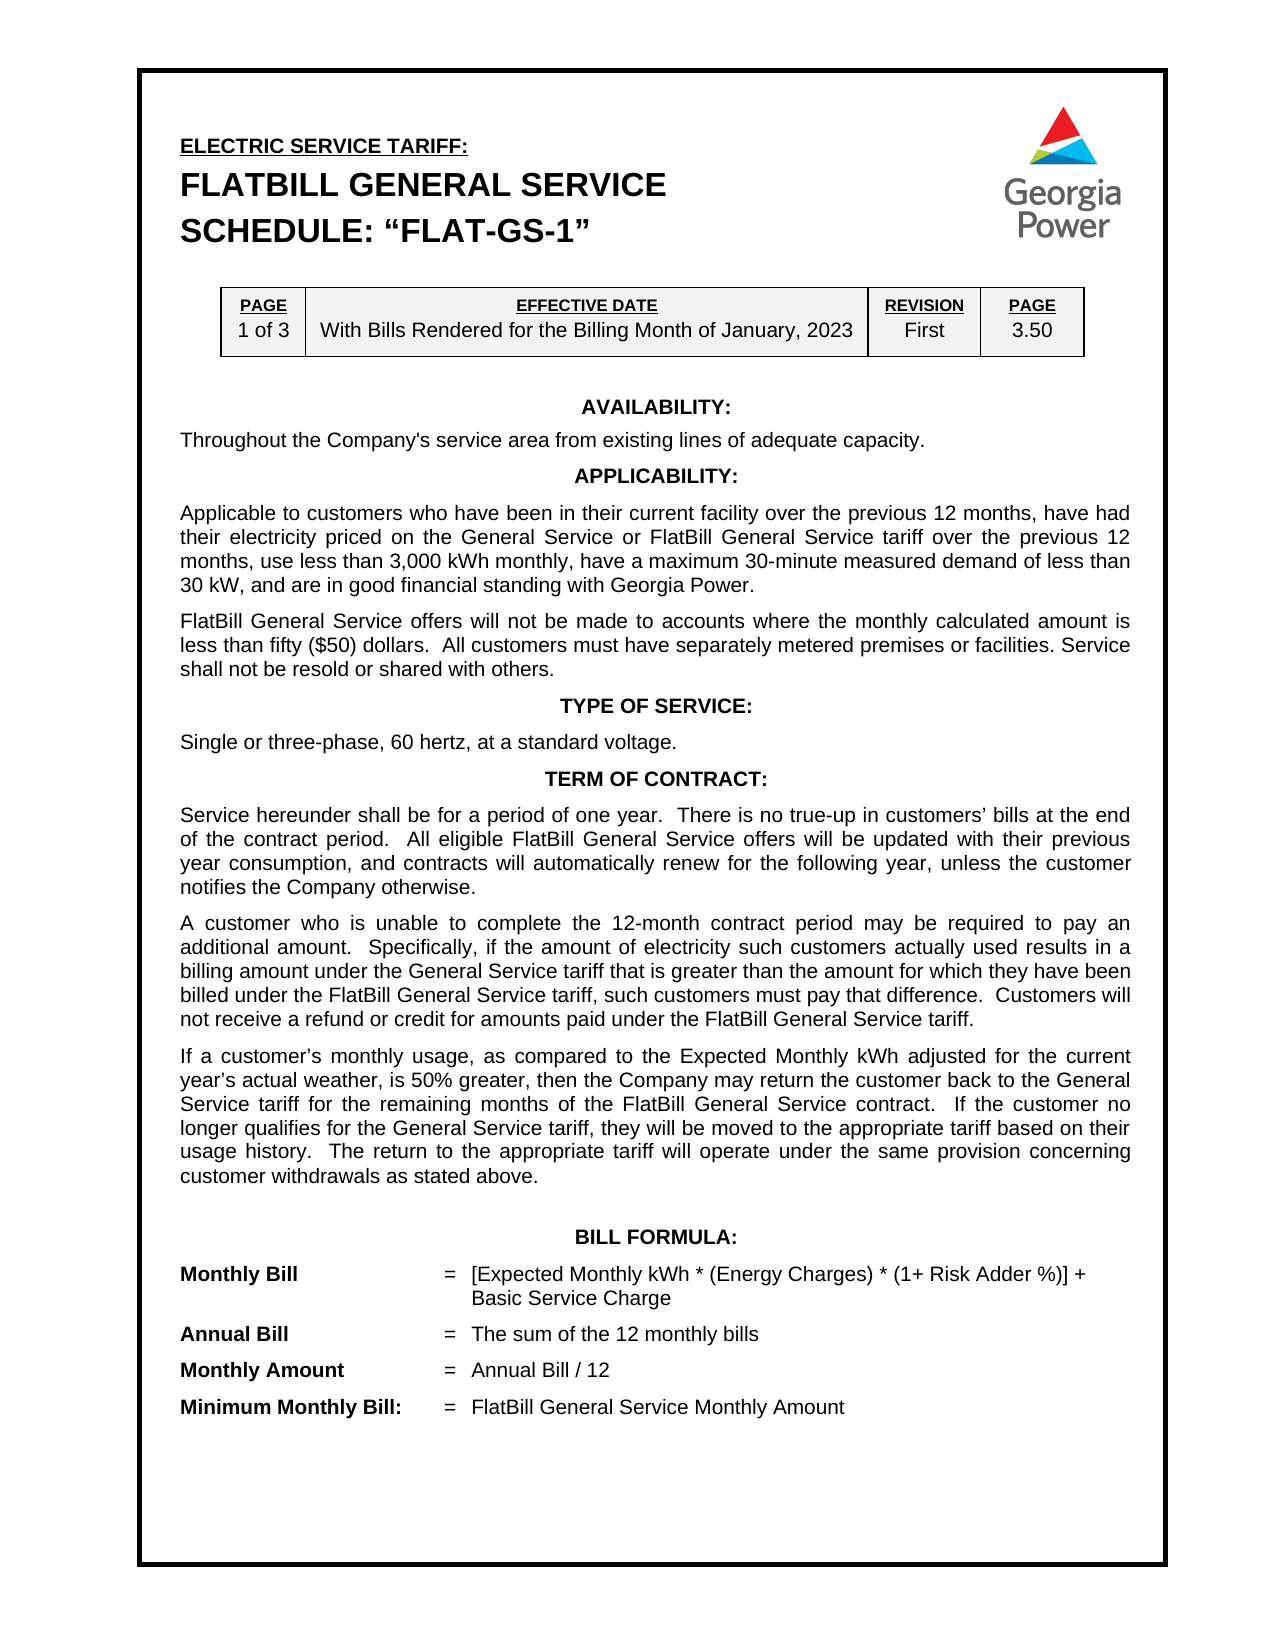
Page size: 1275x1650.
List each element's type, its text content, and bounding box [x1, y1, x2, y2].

text term of contract: [180, 766, 1132, 790]
table_header PAGE [981, 288, 1083, 314]
text Single or three-phase, 60 hertz, at a standard voltage. [180, 730, 1132, 754]
text APPLICABILITY: [180, 464, 1132, 488]
text Service hereunder shall be for a period of one year. There is no true-up in customers’ bills at the end of the contract period. All eligible FlatBill General Service offers will be updated with their previous year consumption, and contracts will automatically renew for the following year, unless the customer notifies the Company otherwise. [180, 803, 1132, 899]
table_header PAGE [222, 288, 305, 314]
text If a customer’s monthly usage, as compared to the Expected Monthly kWh adjusted for the current year’s actual weather, is 50% greater, then the Company may return the customer back to the General Service tariff for the remaining months of the FlatBill General Service contract. If the customer no longer qualifies for the General Service tariff, they will be moved to the appropriate tariff based on their usage history. The return to the appropriate tariff will operate under the same provision concerning customer withdrawals as stated above. [180, 1043, 1132, 1187]
picture [998, 100, 1127, 244]
text Applicable to customers who have been in their current facility over the previous 12 months, have had their electricity priced on the General Service or FlatBill General Service tariff over the previous 12 months, use less than 3,000 kWh monthly, have a maximum 30-minute measured demand of less than 30 kW, and are in good financial standing with Georgia Power. [180, 501, 1132, 597]
table_cell With Bills Rendered for the Billing Month of January, 2023 [306, 314, 867, 356]
text Annual Bill = The sum of the 12 monthly bills [180, 1322, 1132, 1346]
table_header REVISION [869, 288, 980, 314]
text FlatBill General Service offers will not be made to accounts where the monthly calculated amount is less than fifty ($50) dollars. All customers must have separately metered premises or facilities. Service shall not be resold or shared with others. [180, 609, 1132, 681]
text Monthly Amount = Annual Bill / 12 [180, 1358, 1132, 1382]
text SCHEDULE: “FLAT-GS-1” [180, 216, 983, 249]
text FLATBILL GENERAL SERVICE [180, 170, 983, 203]
text ELECTRIC SERVICE TARIFF: [180, 137, 983, 158]
text Monthly Bill = [Expected Monthly kWh * (Energy Charges) * (1+ Risk Adder %)] + Basic Service Charge [180, 1261, 1132, 1309]
table_cell First [869, 314, 980, 356]
text BILL FORMULA: [180, 1225, 1132, 1249]
table_cell 1 of 3 [222, 314, 305, 356]
text AVAILABILITY: [180, 394, 1132, 418]
text A customer who is unable to complete the 12-month contract period may be required to pay an additional amount. Specifically, if the amount of electricity such customers actually used results in a billing amount under the General Service tariff that is greater than the amount for which they have been billed under the FlatBill General Service tariff, such customers must pay that difference. Customers will not receive a refund or credit for amounts paid under the FlatBill General Service tariff. [180, 911, 1132, 1031]
table_cell 3.50 [981, 314, 1083, 356]
text Minimum Monthly Bill: = FlatBill General Service Monthly Amount [180, 1395, 1132, 1419]
text Throughout the Company's service area from existing lines of adequate capacity. [180, 431, 1132, 452]
table_header EFFECTIVE DATE [306, 288, 867, 314]
text TYPE OF SERVICE: [180, 693, 1132, 717]
